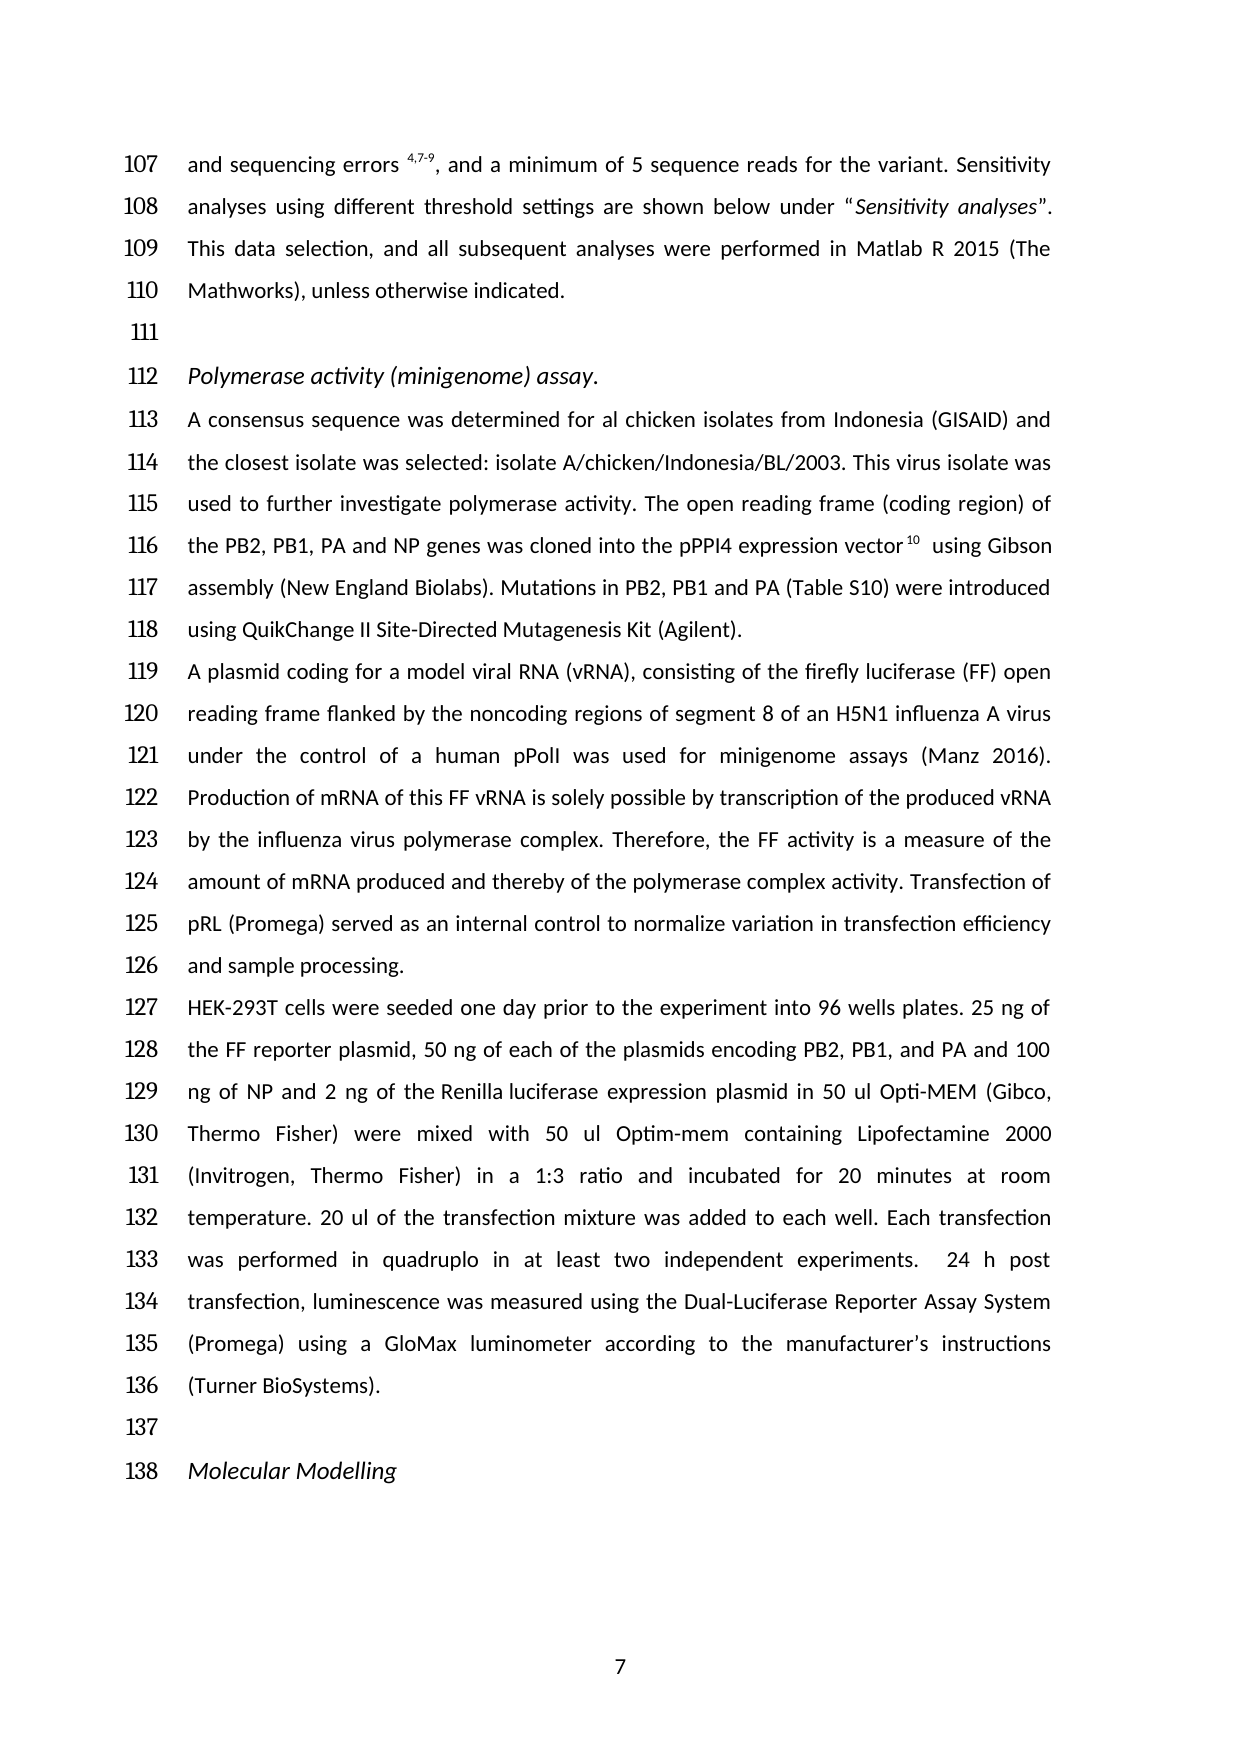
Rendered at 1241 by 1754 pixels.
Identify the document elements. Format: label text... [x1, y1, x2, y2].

text A consensus sequence was determined for al chicken isolates from Indonesia (GISAID) and the closest isolate was selected: isolate A/chicken/Indonesia/BL/2003. This virus isolate was used to further investigate polymerase activity. The open reading frame (coding region) of the PB2, PB1, PA and NP genes was cloned into the pPPI4 expression vector10 using Gibson assembly (New England Biolabs). Mutations in PB2, PB1 and PA (Table S10) were introduced using QuikChange II Site-Directed Mutagenesis Kit (Agilent). [187, 406, 1053, 643]
text Molecular Modelling [187, 1455, 1053, 1486]
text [187, 150, 1053, 304]
text Polymerase activity (minigenome) assay. [187, 360, 1053, 390]
text A plasmid coding for a model viral RNA (vRNA), consisting of the firefly luciferase (FF) open reading frame flanked by the noncoding regions of segment 8 of an H5N1 influenza A virus under the control of a human pPolI was used for minigenome assays (Manz 2016). Production of mRNA of this FF vRNA is solely possible by transcription of the produced vRNA by the influenza virus polymerase complex. Therefore, the FF activity is a measure of the amount of mRNA produced and thereby of the polymerase complex activity. Transfection of pRL (Promega) served as an internal control to normalize variation in transfection efficiency and sample processing. [187, 657, 1053, 979]
text HEK-293T cells were seeded one day prior to the experiment into 96 wells plates. 25 ng of the FF reporter plasmid, 50 ng of each of the plasmids encoding PB2, PB1, and PA and 100 ng of NP and 2 ng of the Renilla luciferase expression plasmid in 50 ul Opti-MEM (Gibco, Thermo Fisher) were mixed with 50 ul Optim-mem containing Lipofectamine 2000 (Invitrogen, Thermo Fisher) in a 1:3 ratio and incubated for 20 minutes at room temperature. 20 ul of the transfection mixture was added to each well. Each transfection was performed in quadruplo in at least two independent experiments. 24 h post transfection, luminescence was measured using the Dual-Luciferase Reporter Assay System (Promega) using a GloMax luminometer according to the manufacturer’s instructions (Turner BioSystems). [187, 993, 1053, 1399]
